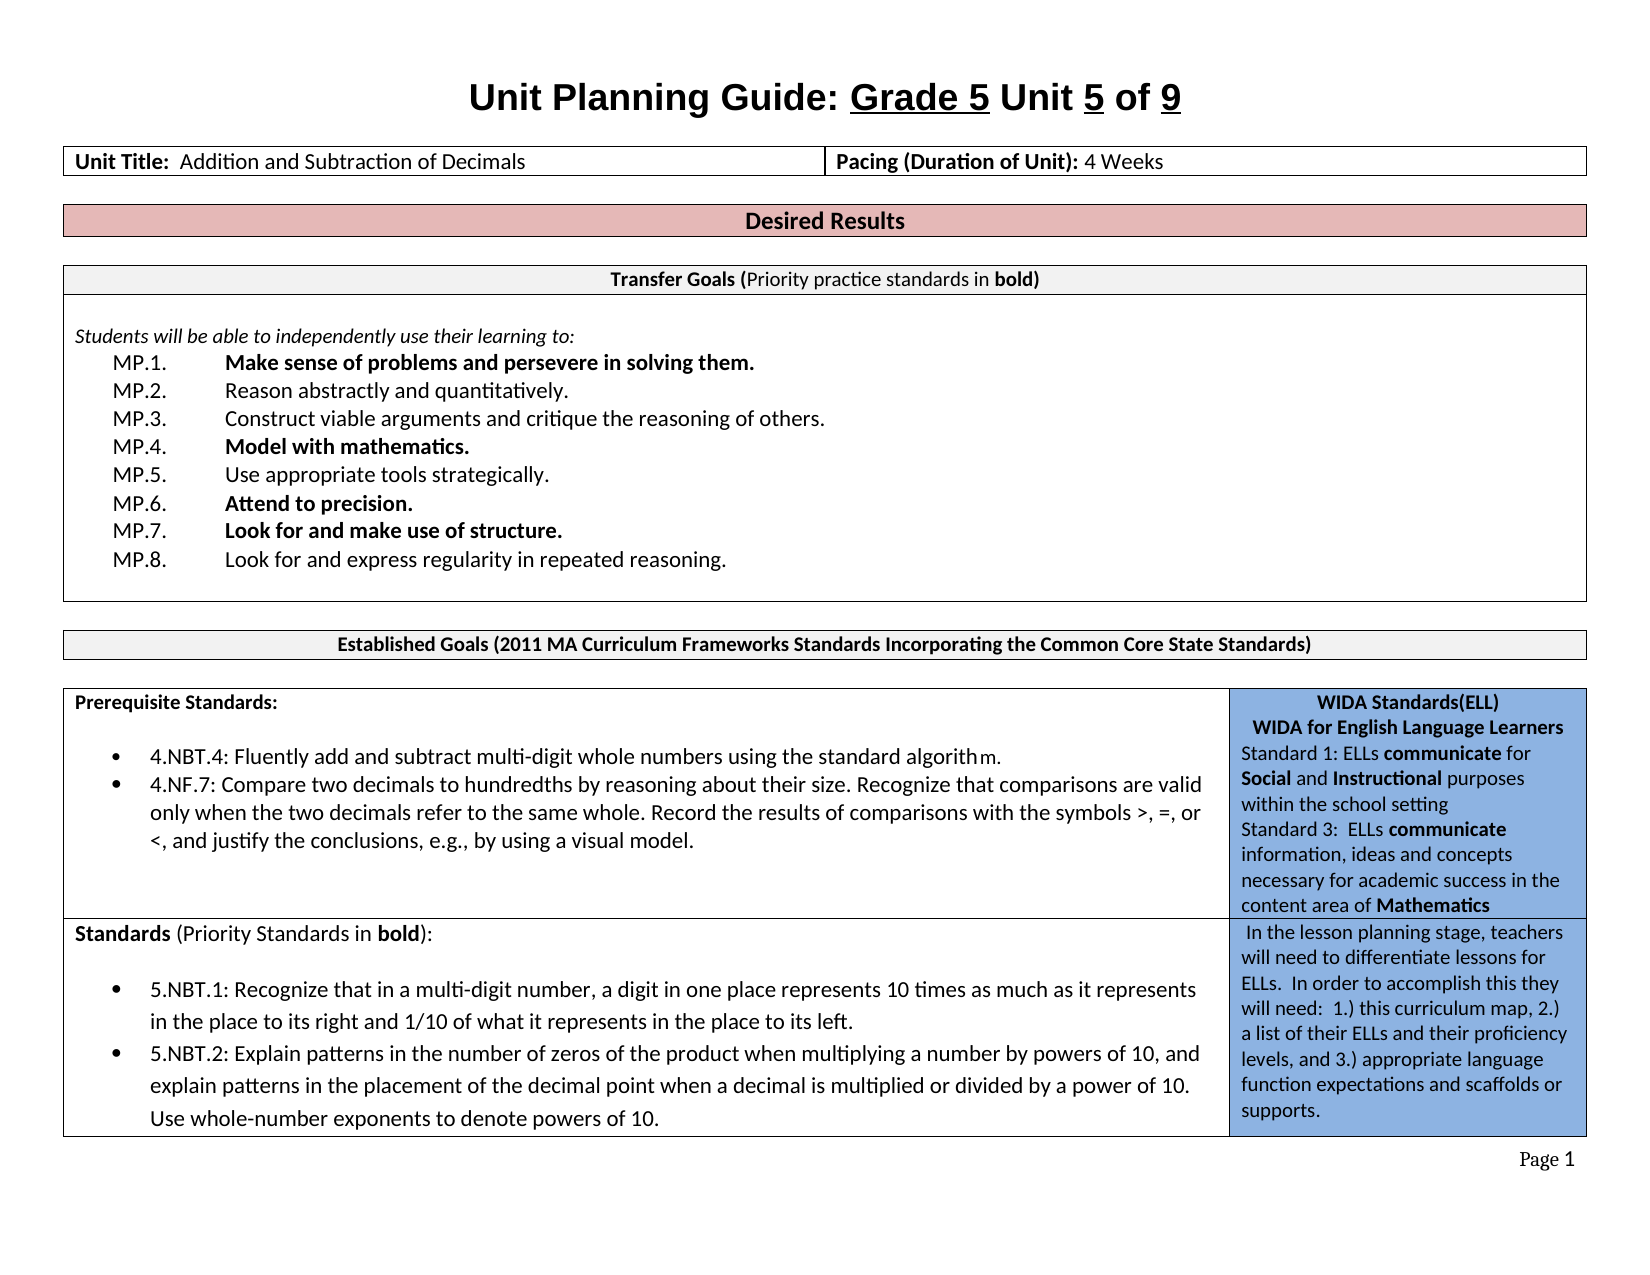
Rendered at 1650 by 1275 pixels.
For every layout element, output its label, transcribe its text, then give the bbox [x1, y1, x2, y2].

table_cell Students will be able to independently use their learning to: Make sense of problems and persevere in solving them. Reason abstractly and quantitatively. Construct viable arguments and critique the reasoning of others. Model with mathematics. Use appropriate tools strategically. Attend to precision. Look for and make use of structure. Look for and express regularity in repeated reasoning. [64, 295, 1586, 601]
table_header Established Goals (2011 MA Curriculum Frameworks Standards Incorporating the Common Core State Standards) [64, 631, 1586, 659]
table_header Unit Title: Addition and Subtraction of Decimals [64, 147, 824, 175]
table_header WIDA Standards(ELL) WIDA for English Language Learners Standard 1: ELLs communicate for Social and Instructional purposes within the school setting Standard 3: ELLs communicate information, ideas and concepts necessary for academic success in the content area of Mathematics [1230, 689, 1586, 918]
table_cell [64, 919, 1229, 1136]
table_header Prerequisite Standards: 4.NBT.4: Fluently add and subtract multi-digit whole numbers using the standard algorithm. 4.NF.7: Compare two decimals to hundredths by reasoning about their size. Recognize that comparisons are valid only when the two decimals refer to the same whole. Record the results of comparisons with the symbols >, =, or <, and justify the conclusions, e.g., by using a visual model. [64, 689, 1229, 918]
table_header Pacing (Duration of Unit): 4 Weeks [826, 147, 1586, 175]
table_header Desired Results [64, 205, 1586, 236]
table_header Transfer Goals (Priority practice standards in bold) [64, 266, 1586, 294]
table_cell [1230, 919, 1586, 1136]
